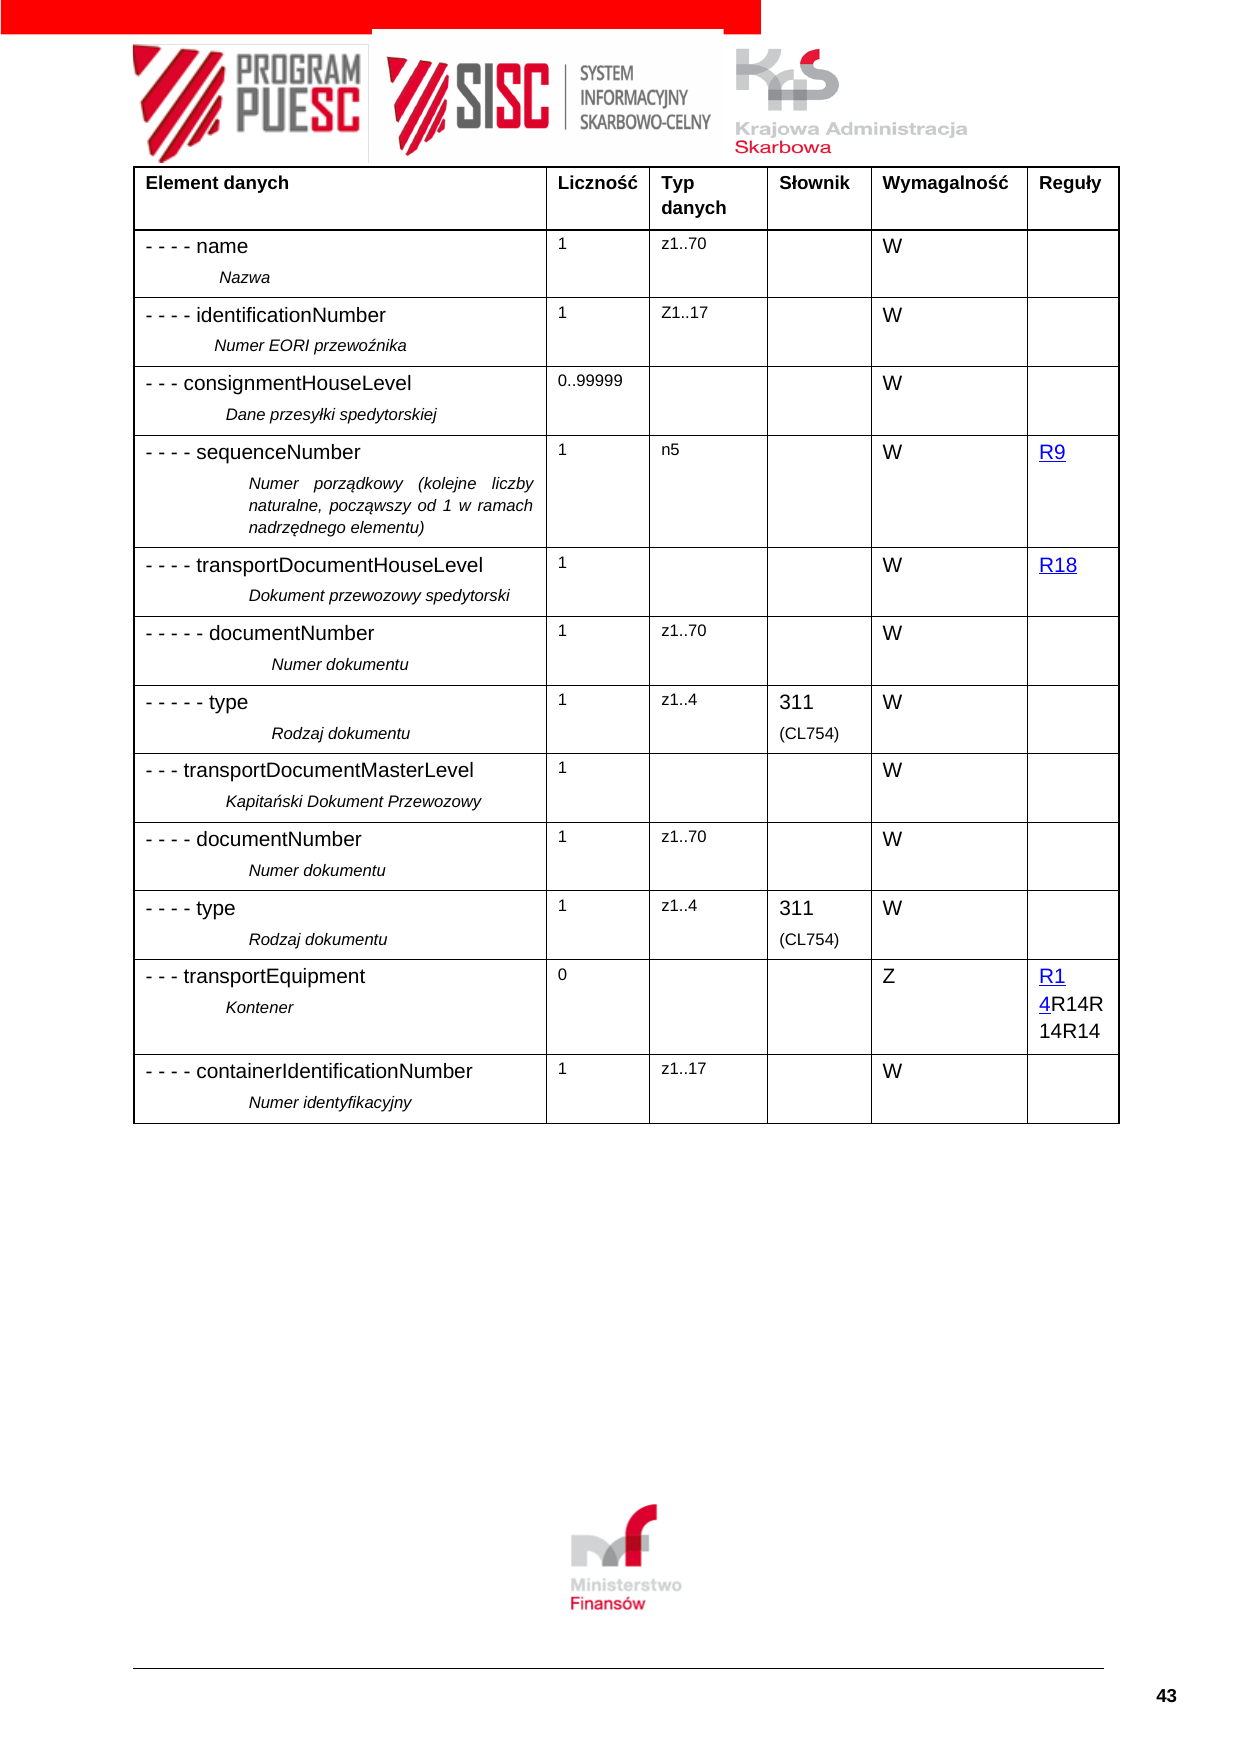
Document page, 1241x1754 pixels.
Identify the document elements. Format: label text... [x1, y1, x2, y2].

table_cell [1028, 617, 1118, 684]
table_cell 0 [547, 960, 649, 1054]
table_cell 1 [547, 1055, 649, 1122]
table_cell Z1..17 [650, 298, 767, 366]
table_cell R9 [1028, 436, 1118, 547]
table_cell - - - consignmentHouseLevel Dane przesyłki spedytorskiej [135, 367, 546, 434]
table_cell 1 [547, 891, 649, 959]
table_cell W [872, 823, 1027, 890]
table_header Element danych [135, 168, 546, 229]
table_cell [768, 1055, 871, 1122]
table_header Typ danych [650, 168, 767, 229]
table_cell 0..99999 [547, 367, 649, 434]
table_header Liczność [547, 168, 649, 229]
table_cell [768, 754, 871, 822]
table_cell 311 (CL754) [768, 891, 871, 959]
table_cell [1028, 1055, 1118, 1122]
table_cell 1 [547, 298, 649, 366]
table_cell [768, 617, 871, 684]
table_cell 1 [547, 231, 649, 297]
table_cell z1..17 [650, 1055, 767, 1122]
table_cell - - - - - documentNumber Numer dokumentu [135, 617, 546, 684]
table_cell n5 [650, 436, 767, 547]
table_cell W [872, 1055, 1027, 1122]
table_cell - - - - sequenceNumber Numer porządkowy (kolejne liczby naturalne, począwszy od 1 w ramach nadrzędnego elementu) [135, 436, 546, 547]
table_cell - - - - identificationNumber Numer EORI przewoźnika [135, 298, 546, 366]
table_cell [768, 367, 871, 434]
table_cell - - - - name Nazwa [135, 231, 546, 297]
table_cell W [872, 686, 1027, 753]
table_cell [768, 823, 871, 890]
table_cell 1 [547, 436, 649, 547]
table_cell [1028, 891, 1118, 959]
table_cell [1028, 298, 1118, 366]
table_cell [768, 298, 871, 366]
table_cell [650, 367, 767, 434]
table_cell - - - transportEquipment Kontener [135, 960, 546, 1054]
table_cell [1028, 686, 1118, 753]
table_cell 1 [547, 617, 649, 684]
table_cell z1..70 [650, 823, 767, 890]
table_cell [768, 548, 871, 616]
table_cell W [872, 891, 1027, 959]
table_cell 1 [547, 754, 649, 822]
table_cell [650, 960, 767, 1054]
table_cell [1028, 754, 1118, 822]
table_header Reguły [1028, 168, 1118, 229]
table_cell R18 [1028, 548, 1118, 616]
table_cell W [872, 231, 1027, 297]
table_cell 1 [547, 686, 649, 753]
table_cell W [872, 436, 1027, 547]
table_cell W [872, 367, 1027, 434]
table_header Słownik [768, 168, 871, 229]
table_cell z1..4 [650, 686, 767, 753]
table_cell 311 (CL754) [768, 686, 871, 753]
table_cell R14 [1028, 960, 1118, 1054]
table_cell [1028, 231, 1118, 297]
table_cell [1028, 823, 1118, 890]
table_cell - - - - transportDocumentHouseLevel Dokument przewozowy spedytorski [135, 548, 546, 616]
table_cell [650, 548, 767, 616]
table_cell [768, 960, 871, 1054]
table_cell - - - - type Rodzaj dokumentu [135, 891, 546, 959]
table_cell - - - - documentNumber Numer dokumentu [135, 823, 546, 890]
table_header Wymagalność [872, 168, 1027, 229]
table_cell W [872, 298, 1027, 366]
table_cell 1 [547, 548, 649, 616]
table_cell [768, 436, 871, 547]
table_cell - - - transportDocumentMasterLevel Kapitański Dokument Przewozowy [135, 754, 546, 822]
table_cell W [872, 754, 1027, 822]
table_cell - - - - - type Rodzaj dokumentu [135, 686, 546, 753]
picture [132, 29, 977, 163]
table_cell z1..70 [650, 231, 767, 297]
table_cell W [872, 548, 1027, 616]
table_cell W [872, 617, 1027, 684]
table_cell [1028, 367, 1118, 434]
table_cell Z [872, 960, 1027, 1054]
table_cell z1..4 [650, 891, 767, 959]
table_cell [650, 754, 767, 822]
table_cell 1 [547, 823, 649, 890]
table_cell - - - - containerIdentificationNumber Numer identyfikacyjny [135, 1055, 546, 1122]
table_cell [768, 231, 871, 297]
picture [558, 1501, 698, 1623]
table_cell z1..70 [650, 617, 767, 684]
